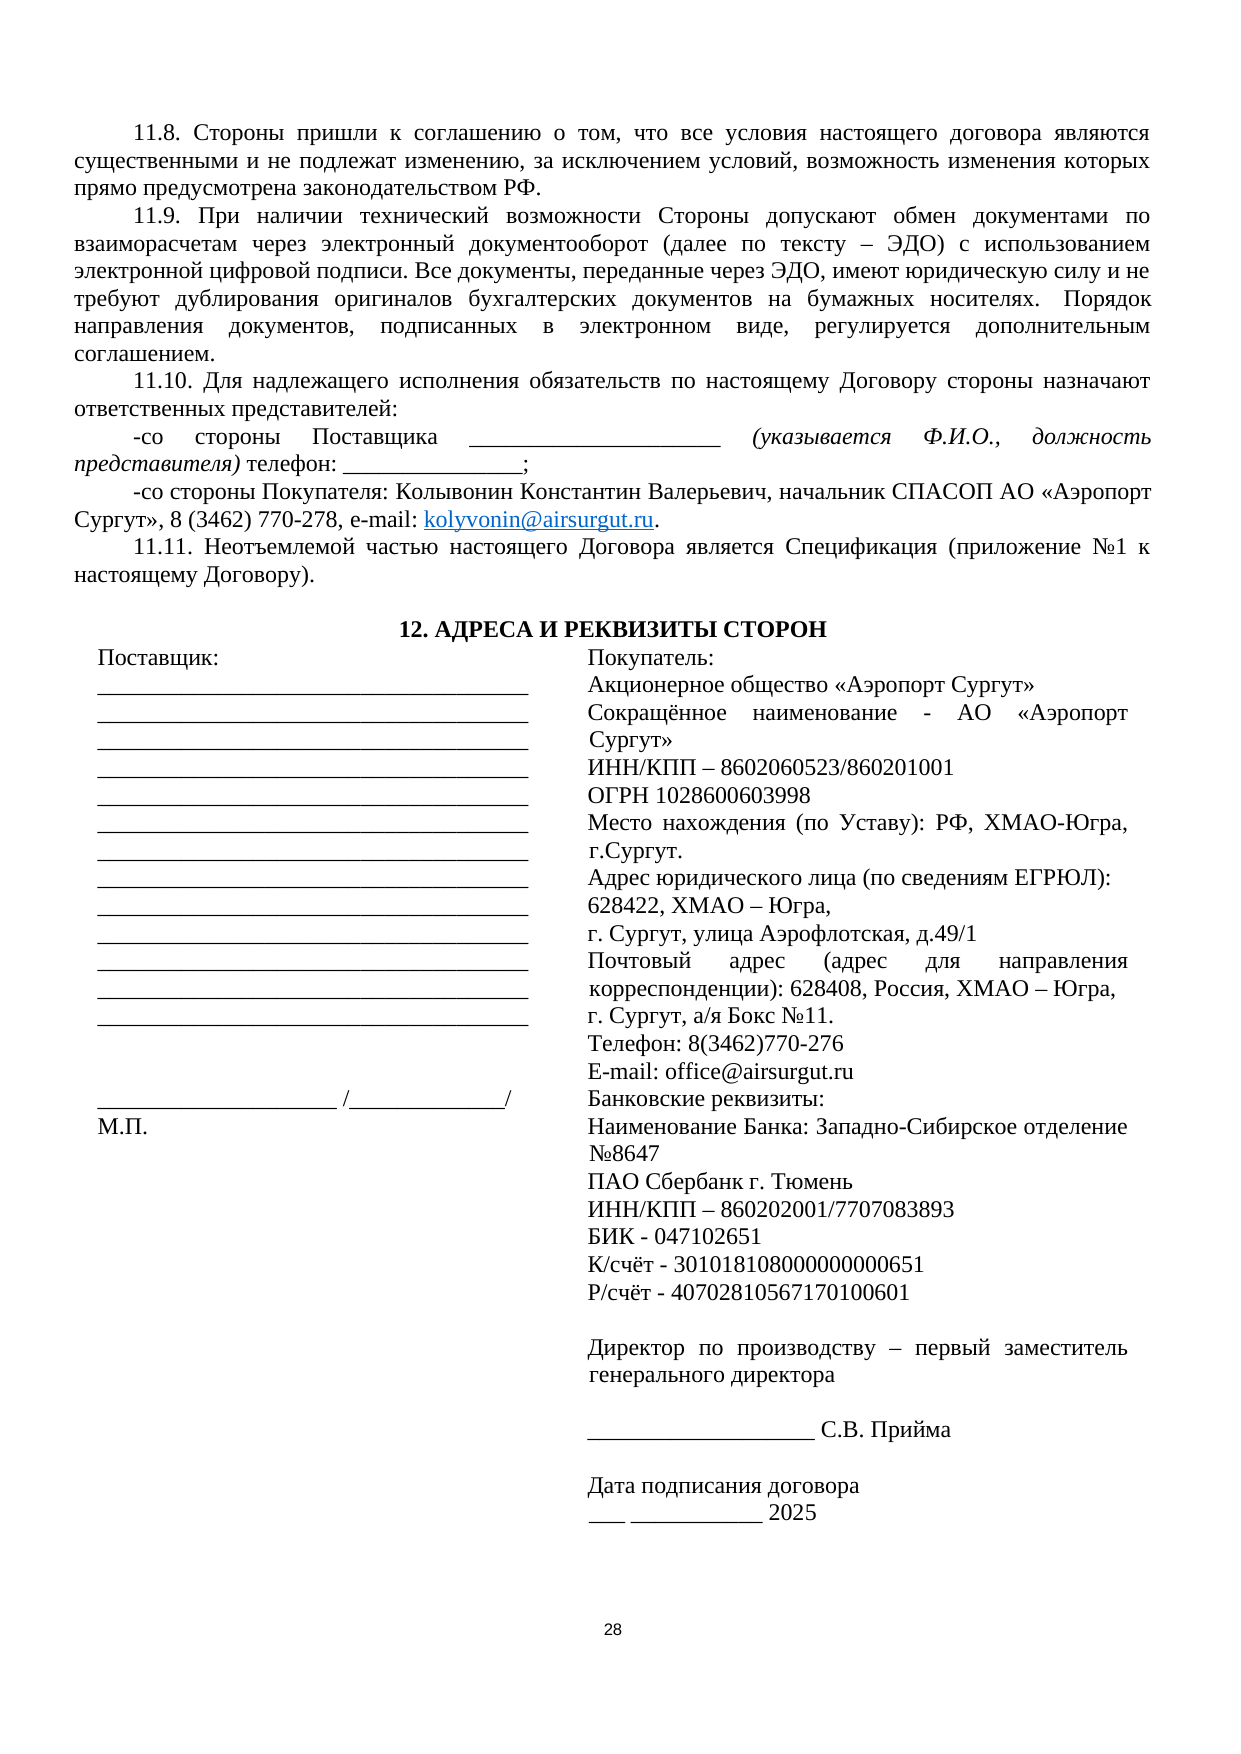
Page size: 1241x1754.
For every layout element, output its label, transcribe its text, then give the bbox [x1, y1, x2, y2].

text 11.10. Для надлежащего исполнения обязательств по настоящему Договору стороны назначают ответственных представителей: [74, 367, 1152, 422]
text 11.9. При наличии технический возможности Стороны допускают обмен документами по взаиморасчетам через электронный документооборот (далее по тексту – ЭДО) с использованием электронной цифровой подписи. Все документы, переданные через ЭДО, имеют юридическую силу и не требуют дублирования оригиналов бухгалтерских документов на бумажных носителях. Порядок направления документов, подписанных в электронном виде, регулируется дополнительным соглашением. [74, 201, 1152, 367]
table_header Покупатель: Акционерное общество «Аэропорт Сургут» Сокращённое наименование - АО «Аэропорт Сургут» ИНН/КПП – 8602060523/860201001 ОГРН 1028600603998 Место нахождения (по Уставу): РФ, ХМАО-Югра, г.Сургут. Адрес юридического лица (по сведениям ЕГРЮЛ): 628422, ХМАО – Югра, г. Сургут, улица Аэрофлотская, д.49/1 Почтовый адрес (адрес для направления корреспонденции): 628408, Россия, ХМАО – Югра, г. Сургут, а/я Бокс №11. Телефон: 8(3462)770-276 Е-mail: office@airsurgut.ru Банковские реквизиты: Наименование Банка: Западно-Сибирское отделение №8647 ПАО Сбербанк г. Тюмень ИНН/КПП – 860202001/7707083893 БИК - 047102651 К/счёт - 301018108000000000651 Р/счёт - 40702810567170100601 Директор по производству – первый заместитель генерального директора ___________________ С.В. Прийма Дата подписания договора ___ ___________ 2025 [578, 643, 1139, 1526]
text 11.11. Неотъемлемой частью настоящего Договора является Спецификация (приложение №1 к настоящему Договору). [74, 532, 1152, 587]
text 12. АДРЕСА И РЕКВИЗИТЫ СТОРОН [74, 615, 1152, 643]
text -со стороны Поставщика _____________________ (указывается Ф.И.О., должность представителя) телефон: _______________; [74, 422, 1152, 477]
text -со стороны Покупателя: Колывонин Константин Валерьевич, начальник СПАСОП АО «Аэропорт Сургут», 8 (3462) 770-278, e-mail: kolyvonin@airsurgut.ru. [74, 477, 1152, 532]
table_header Поставщик: ____________________________________ ____________________________________ ____________________________________ ____________________________________ ____________________________________ ____________________________________ ____________________________________ ____________________________________ ____________________________________ ____________________________________ ____________________________________ ____________________________________ ____________________________________ ____________________ /_____________/ М.П. [86, 643, 578, 1526]
text 11.8. Стороны пришли к соглашению о том, что все условия настоящего договора являются существенными и не подлежат изменению, за исключением условий, возможность изменения которых прямо предусмотрена законодательством РФ. [74, 118, 1152, 201]
